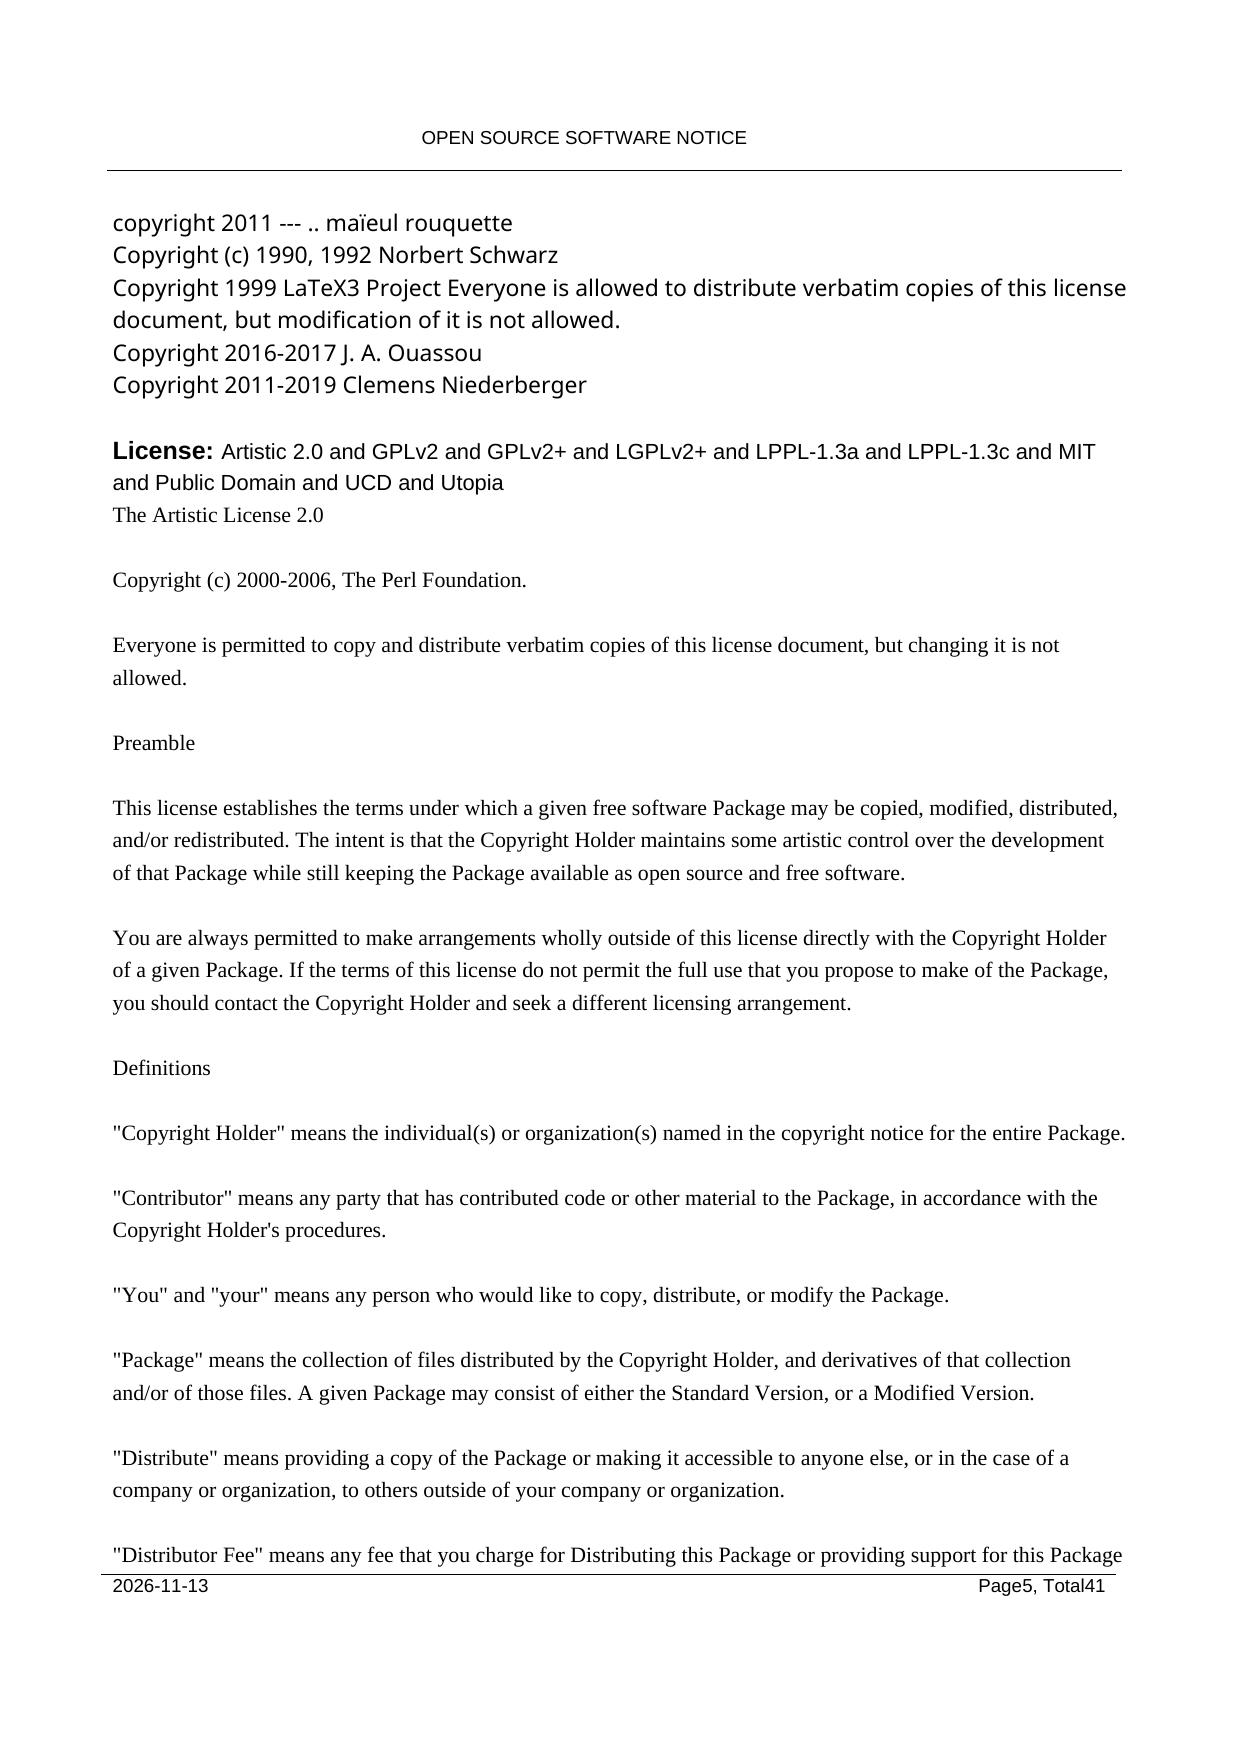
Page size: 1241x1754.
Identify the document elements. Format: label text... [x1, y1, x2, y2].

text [112, 1539, 1128, 1571]
text You are always permitted to make arrangements wholly outside of this license directly with the Copyright Holder of a given Package. If the terms of this license do not permit the full use that you propose to make of the Package, you should contact the Copyright Holder and seek a different licensing arrangement. [112, 921, 1128, 1019]
text Definitions [112, 1051, 1128, 1084]
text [112, 206, 1128, 434]
text "Distribute" means providing a copy of the Package or making it accessible to anyone else, or in the case of a company or organization, to others outside of your company or organization. [112, 1441, 1128, 1506]
text Everyone is permitted to copy and distribute verbatim copies of this license document, but changing it is not allowed. [112, 629, 1128, 694]
text License: Artistic 2.0 and GPLv2 and GPLv2+ and LGPLv2+ and LPPL-1.3a and LPPL-1.3c and MIT and Public Domain and UCD and Utopia [112, 434, 1128, 499]
text Preamble [112, 726, 1128, 759]
text Copyright (c) 2000-2006, The Perl Foundation. [112, 564, 1128, 596]
text The Artistic License 2.0 [112, 499, 1128, 531]
text "Copyright Holder" means the individual(s) or organization(s) named in the copyright notice for the entire Package. [112, 1116, 1128, 1149]
text "You" and "your" means any person who would like to copy, distribute, or modify the Package. [112, 1279, 1128, 1311]
text "Package" means the collection of files distributed by the Copyright Holder, and derivatives of that collection and/or of those files. A given Package may consist of either the Standard Version, or a Modified Version. [112, 1344, 1128, 1409]
text "Contributor" means any party that has contributed code or other material to the Package, in accordance with the Copyright Holder's procedures. [112, 1181, 1128, 1246]
text This license establishes the terms under which a given free software Package may be copied, modified, distributed, and/or redistributed. The intent is that the Copyright Holder maintains some artistic control over the development of that Package while still keeping the Package available as open source and free software. [112, 791, 1128, 889]
